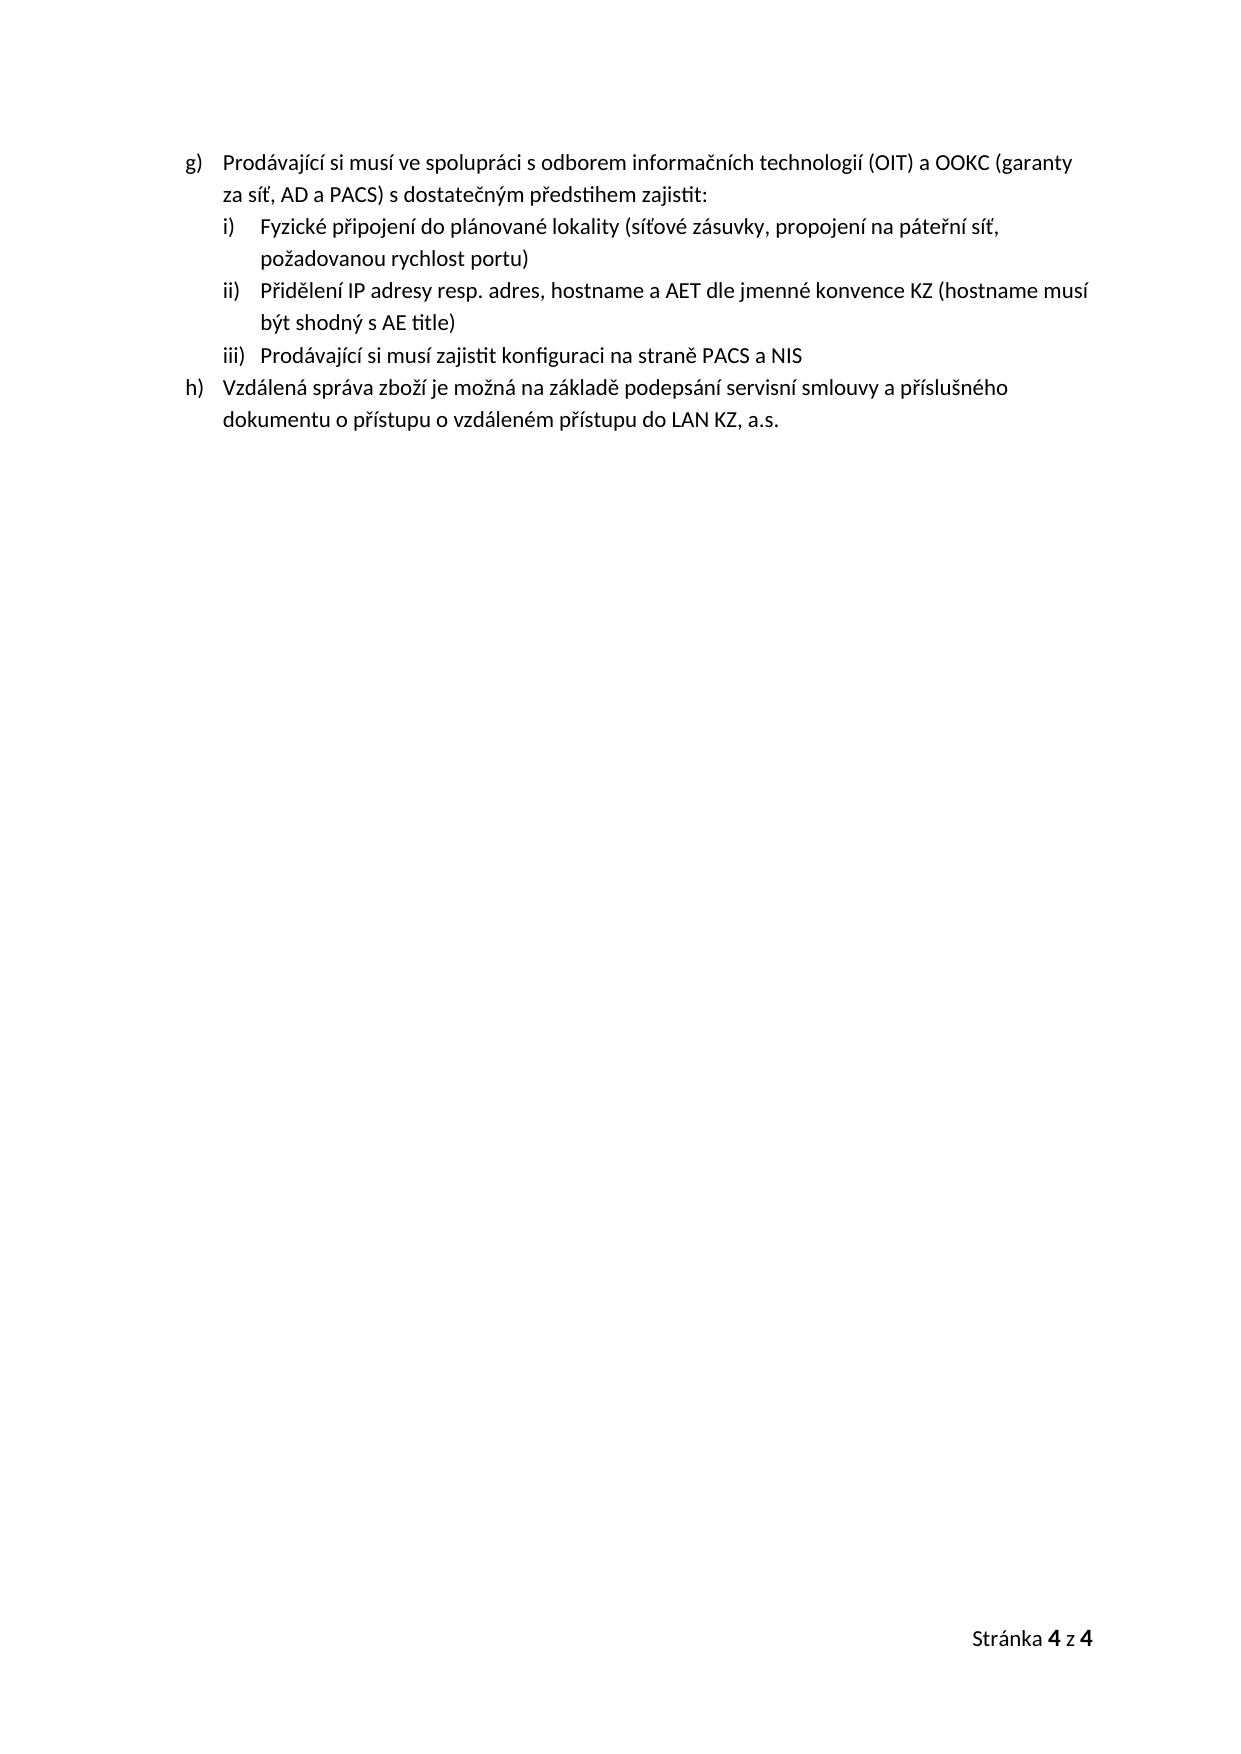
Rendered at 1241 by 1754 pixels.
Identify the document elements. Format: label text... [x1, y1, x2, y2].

list Fyzické připojení do plánované lokality (síťové zásuvky, propojení na páteřní síť, požadovanou rychlost portu) [223, 212, 1093, 272]
list Prodávající si musí ve spolupráci s odborem informačních technologií (OIT) a OOKC (garanty za síť, AD a PACS) s dostatečným předstihem zajistit: [185, 148, 1093, 208]
list Vzdálená správa zboží je možná na základě podepsání servisní smlouvy a příslušného dokumentu o přístupu o vzdáleném přístupu do LAN KZ, a.s. [185, 373, 1093, 433]
list Přidělení IP adresy resp. adres, hostname a AET dle jmenné konvence KZ (hostname musí být shodný s AE title) [223, 276, 1093, 337]
list Prodávající si musí zajistit konfiguraci na straně PACS a NIS [223, 341, 1093, 369]
